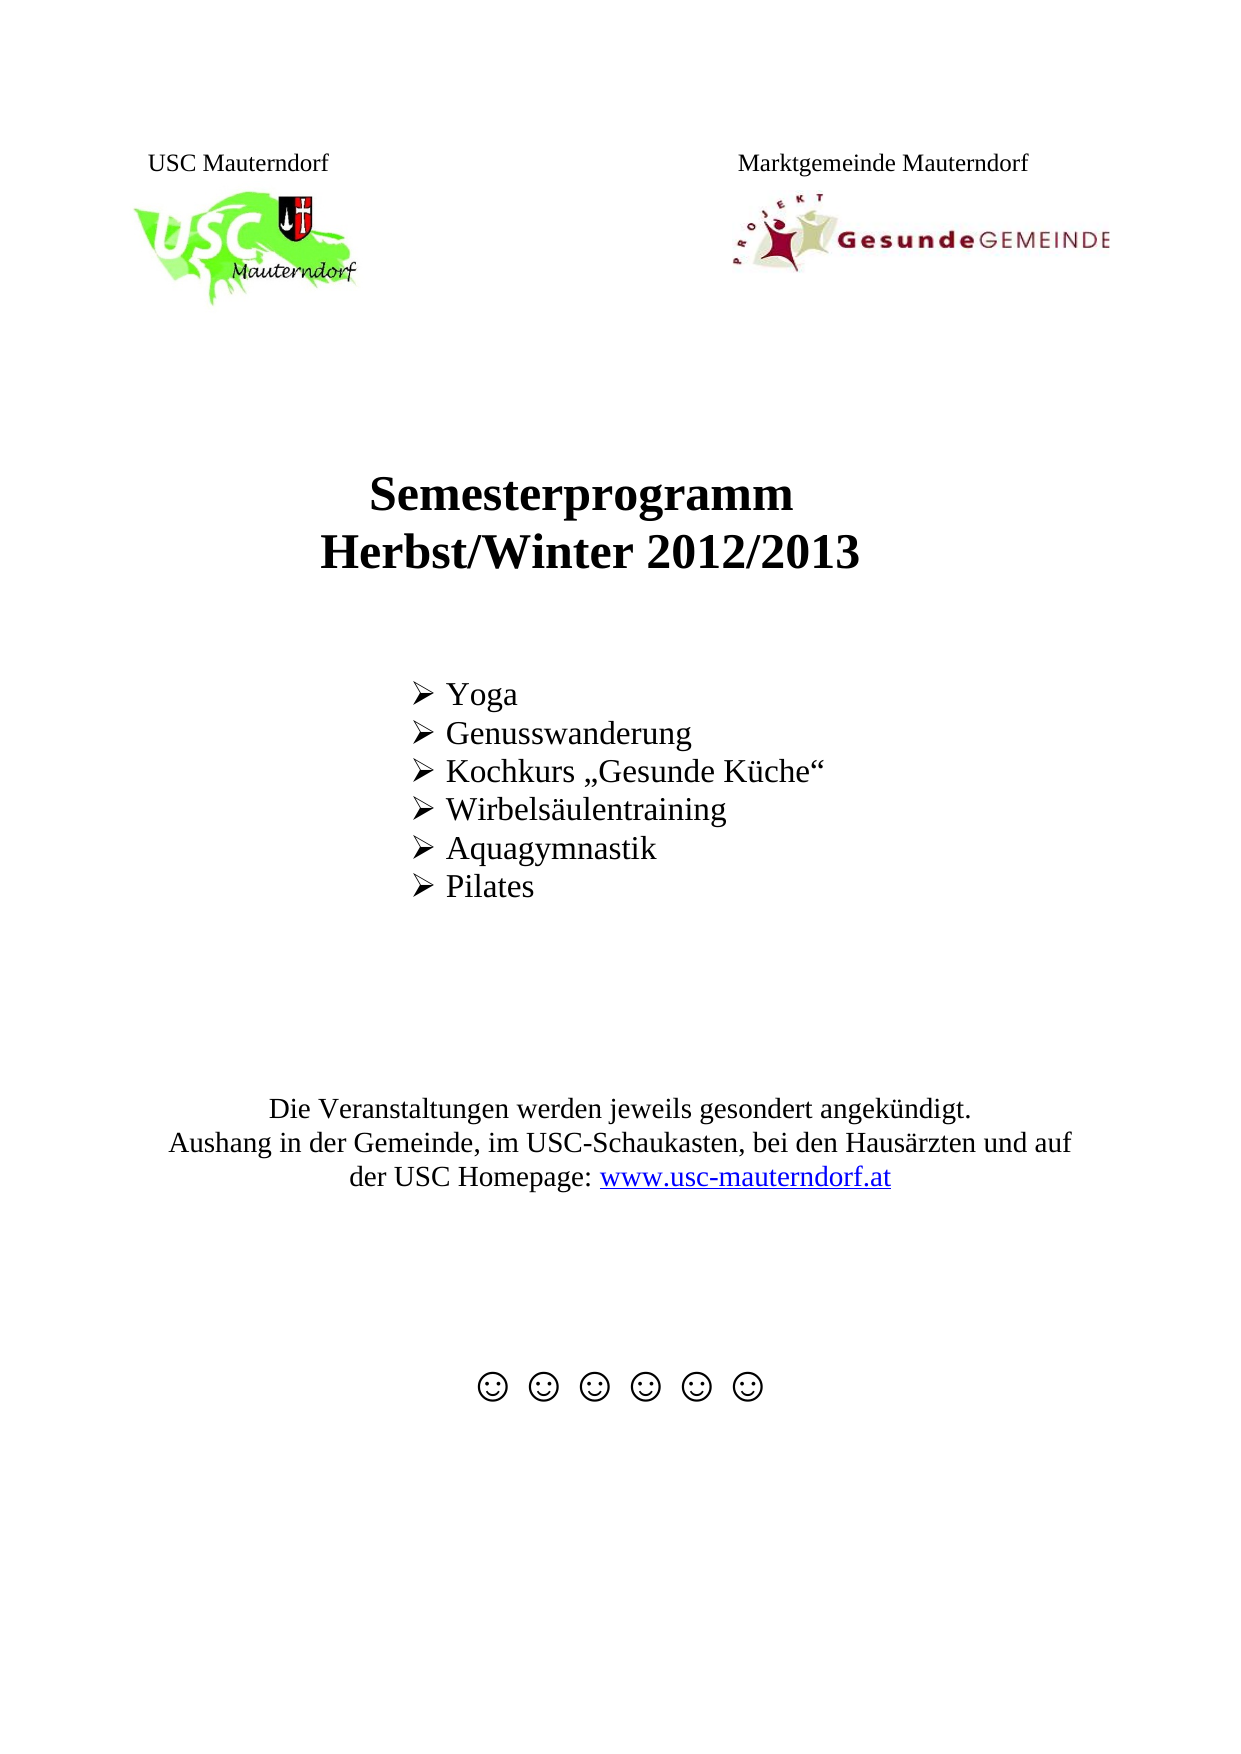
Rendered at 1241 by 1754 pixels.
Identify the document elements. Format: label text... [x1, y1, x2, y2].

text Aushang in der Gemeinde, im USC-Schaukasten, bei den Hausärzten und auf der USC Homepage: www.usc-mauterndorf.at [148, 1125, 1093, 1192]
picture [128, 181, 369, 313]
text Semesterprogramm [295, 349, 1093, 521]
list Pilates [410, 866, 1093, 905]
list Kochkurs „Gesunde Küche“ [410, 751, 1093, 790]
picture [731, 190, 1110, 450]
text USC Mauterndorf Marktgemeinde Mauterndorf [148, 148, 1093, 176]
text Die Veranstaltungen werden jeweils gesondert angekündigt. [148, 1092, 1093, 1125]
list Aquagymnastik [410, 828, 1093, 866]
list Yoga [410, 675, 1093, 713]
list Wirbelsäulentraining [410, 790, 1093, 828]
text ☺☺☺☺☺☺ [148, 1355, 1093, 1413]
list Genusswanderung [410, 713, 1093, 751]
text Herbst/Winter 2012/2013 [295, 521, 1093, 579]
